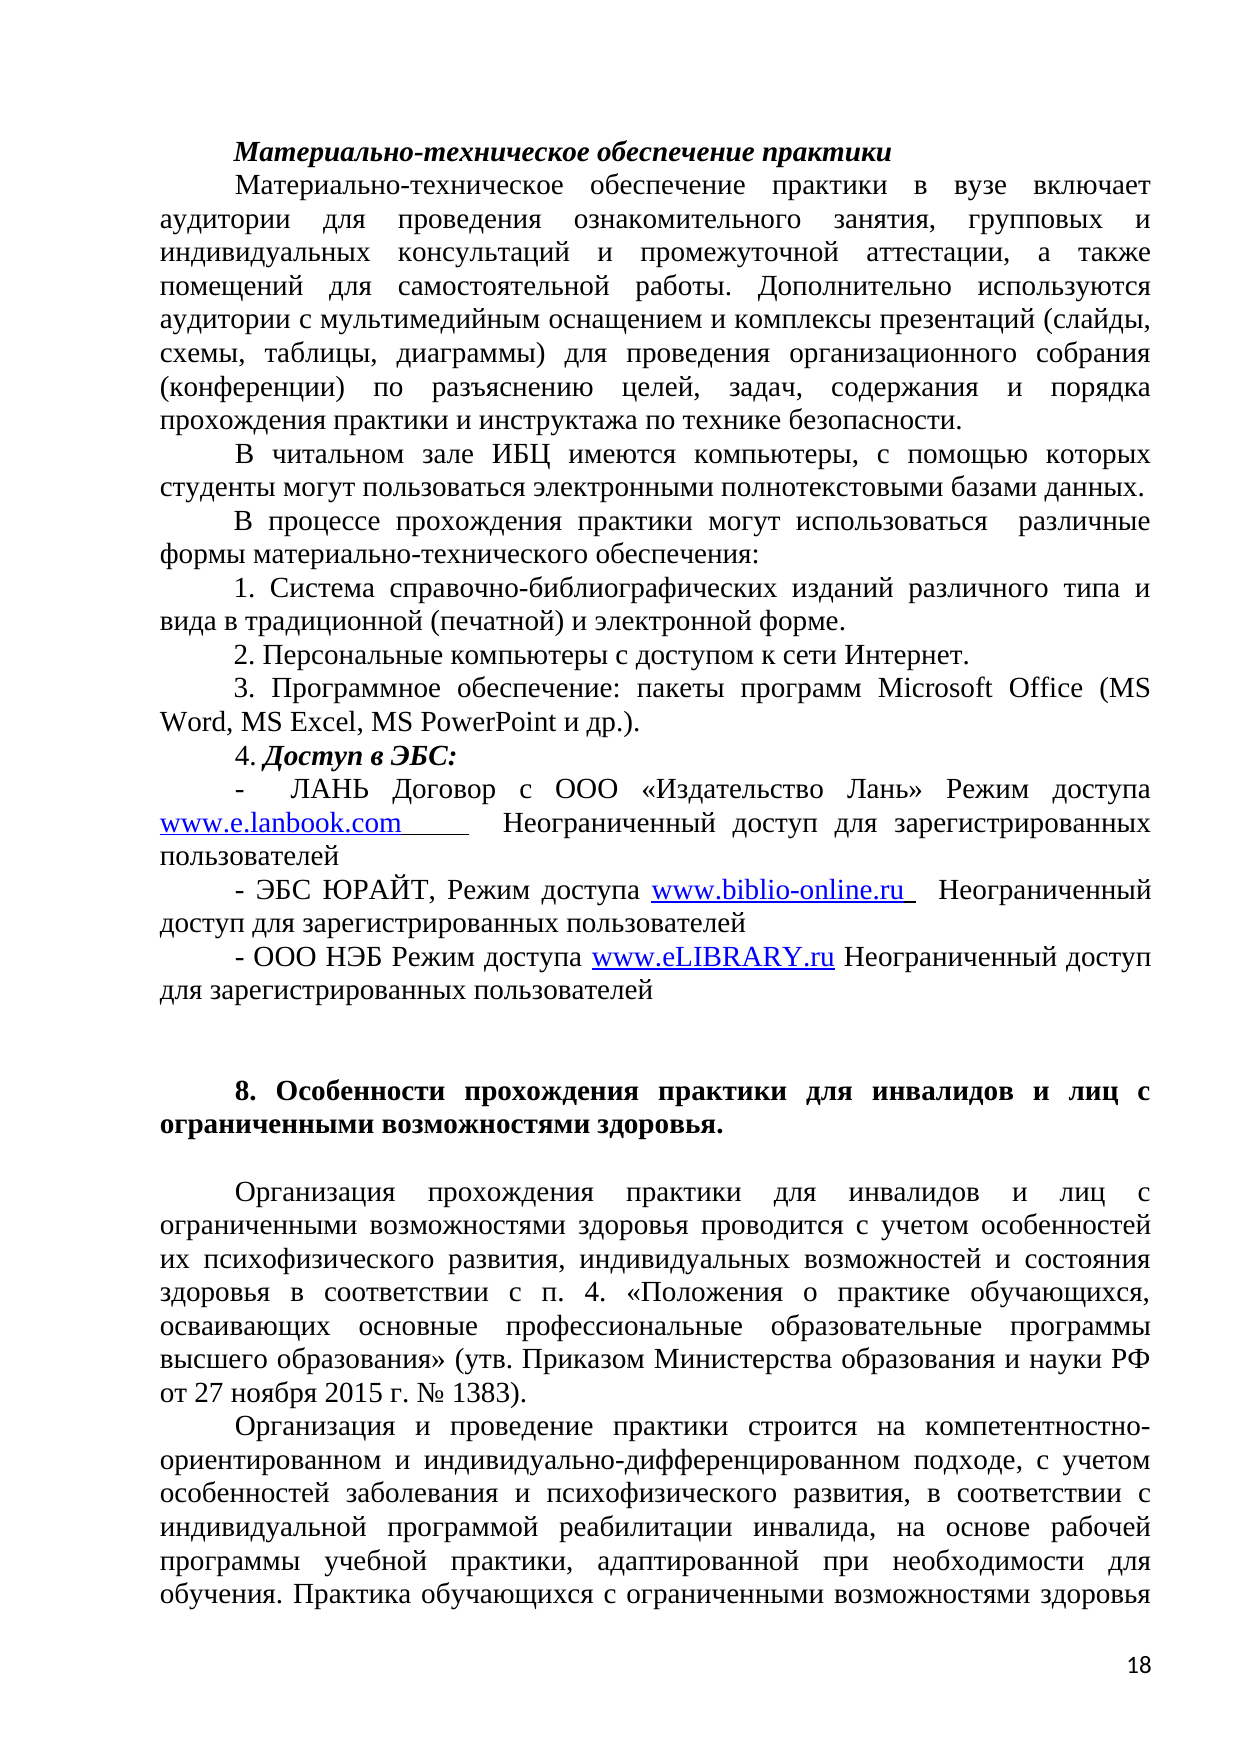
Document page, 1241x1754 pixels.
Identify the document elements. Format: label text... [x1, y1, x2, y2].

text В процессе прохождения практики могут использоваться различные формы материально-технического обеспечения: [159, 503, 1152, 570]
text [159, 1408, 1152, 1610]
text 4. Доступ в ЭБС: [159, 738, 1152, 771]
text 3. Программное обеспечение: пакеты программ Microsoft Office (MS Word, MS Excel, MS PowerPoint и др.). [159, 671, 1152, 738]
text 2. Персональные компьютеры с доступом к сети Интернет. [159, 637, 1152, 671]
text 1. Система справочно-библиографических изданий различного типа и вида в традиционной (печатной) и электронной форме. [159, 570, 1152, 637]
text В читальном зале ИБЦ имеются компьютеры, с помощью которых студенты могут пользоваться электронными полнотекстовыми базами данных. [159, 436, 1152, 503]
text - ЛАНЬ Договор с ООО «Издательство Лань» Режим доступа www.e.lanbook.com Неограниченный доступ для зарегистрированных пользователей [159, 771, 1152, 872]
text Материально-техническое обеспечение практики в вузе включает аудитории для проведения ознакомительного занятия, групповых и индивидуальных консультаций и промежуточной аттестации, а также помещений для самостоятельной работы. Дополнительно используются аудитории с мультимедийным оснащением и комплексы презентаций (слайды, схемы, таблицы, диаграммы) для проведения организационного собрания (конференции) по разъяснению целей, задач, содержания и порядка прохождения практики и инструктажа по технике безопасности. [159, 167, 1152, 436]
text 8. Особенности прохождения практики для инвалидов и лиц с ограниченными возможностями здоровья. [159, 1073, 1152, 1140]
text Материально-техническое обеспечение практики [159, 134, 1152, 167]
text - ЭБС ЮРАЙТ, Режим доступа www.biblio-online.ru Неограниченный доступ для зарегистрированных пользователей [159, 872, 1152, 939]
text - ООО НЭБ Режим доступа www.eLIBRARY.ru Неограниченный доступ для зарегистрированных пользователей [159, 939, 1152, 1006]
text Организация прохождения практики для инвалидов и лиц с ограниченными возможностями здоровья проводится с учетом особенностей их психофизического развития, индивидуальных возможностей и состояния здоровья в соответствии с п. 4. «Положения о практике обучающихся, осваивающих основные профессиональные образовательные программы высшего образования» (утв. Приказом Министерства образования и науки РФ от 27 ноября 2015 г. № 1383). [159, 1174, 1152, 1408]
